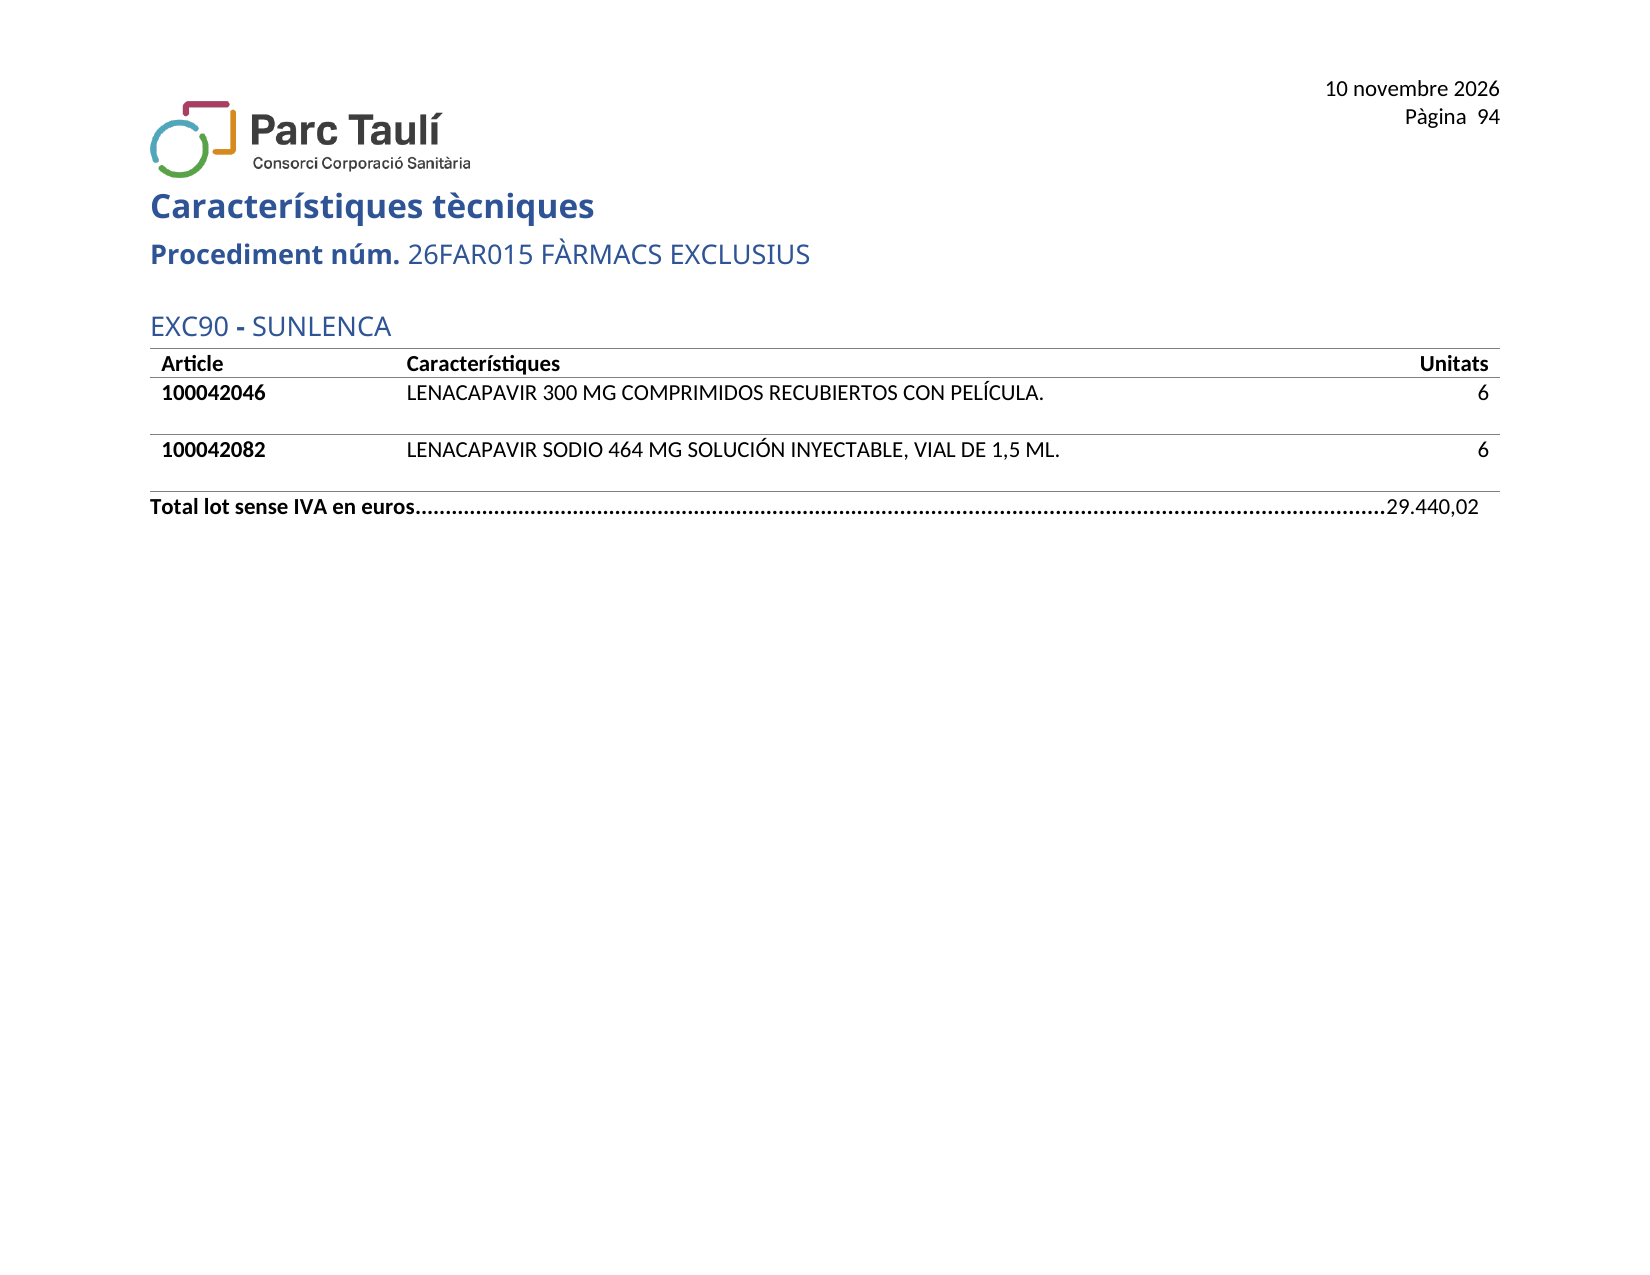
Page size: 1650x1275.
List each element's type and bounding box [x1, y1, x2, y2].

picture [150, 101, 470, 178]
